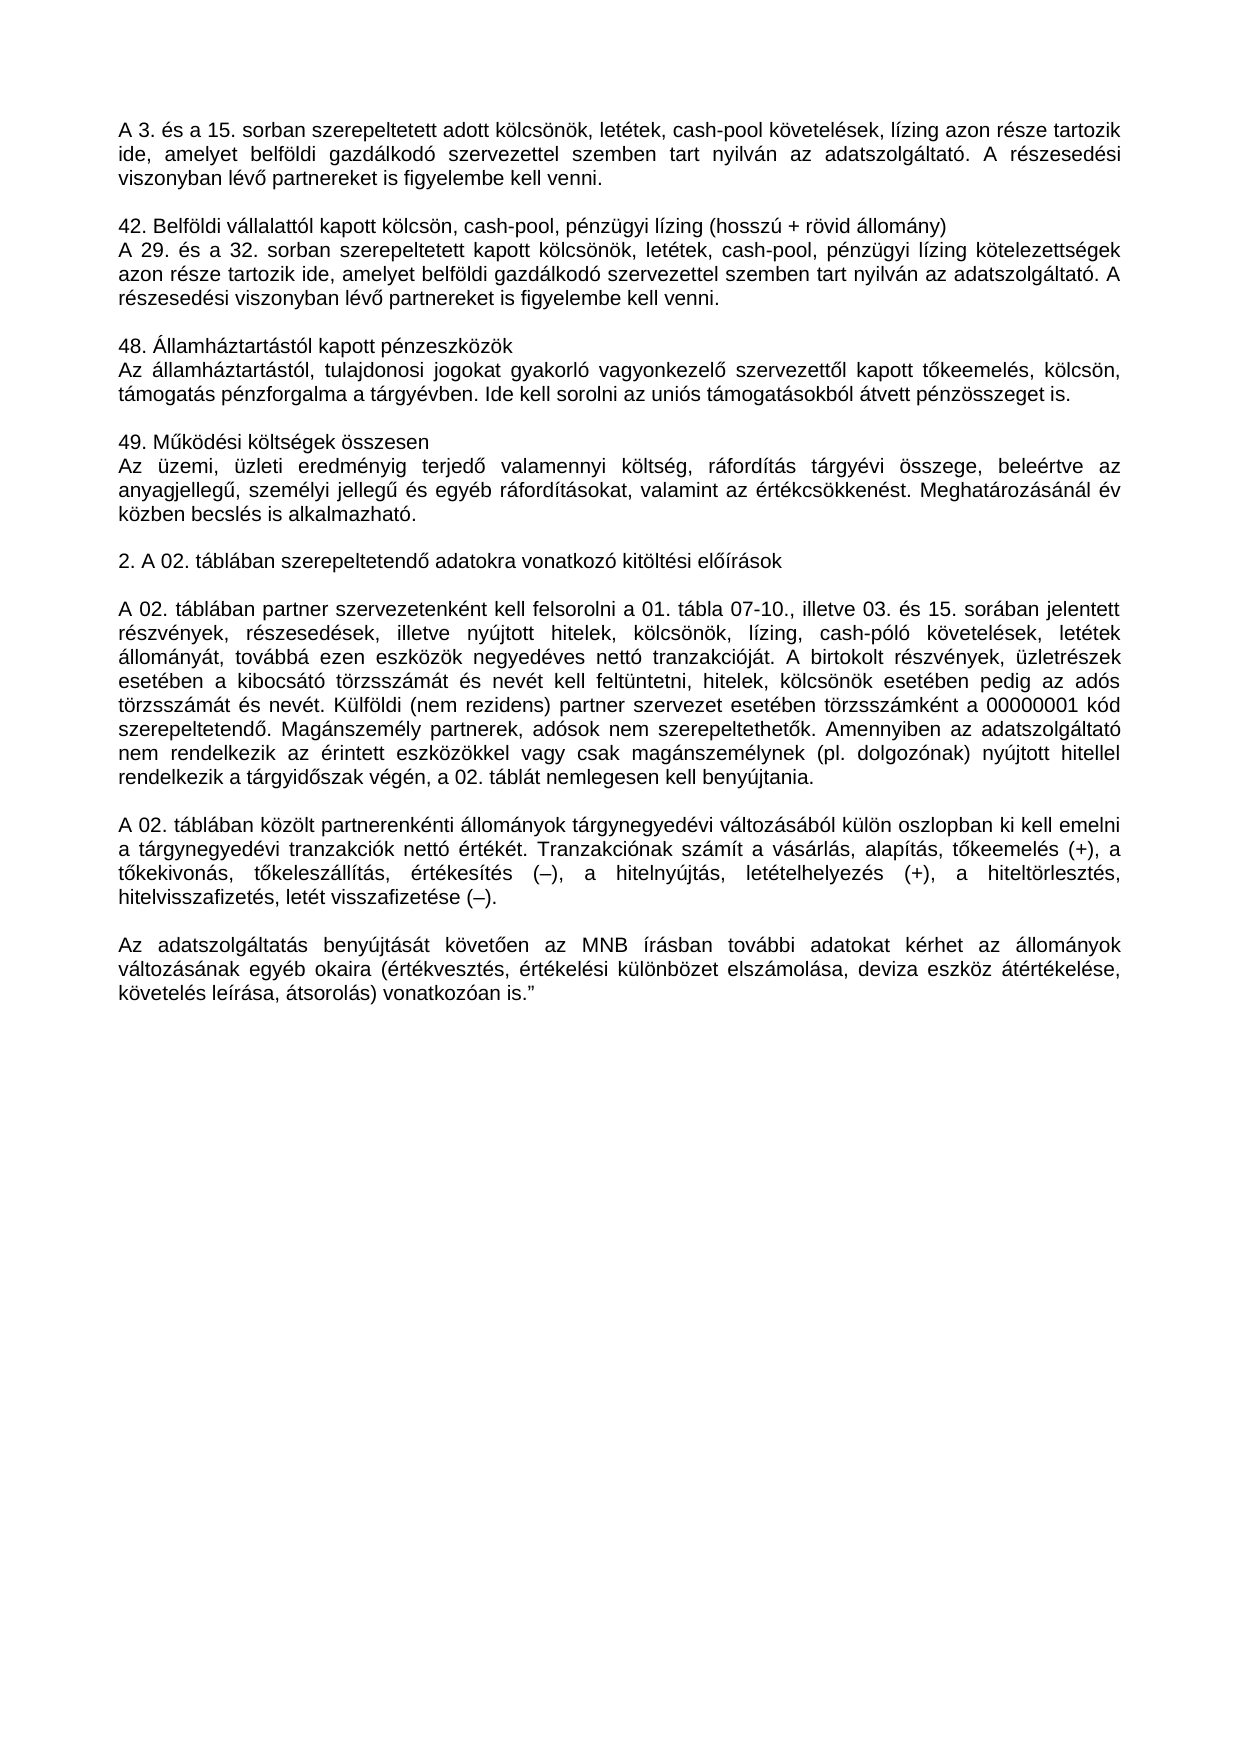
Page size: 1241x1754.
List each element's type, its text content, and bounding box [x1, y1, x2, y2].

text 42. Belföldi vállalattól kapott kölcsön, cash-pool, pénzügyi lízing (hosszú + rövid állomány) [118, 214, 1122, 238]
text A 3. és a 15. sorban szerepeltetett adott kölcsönök, letétek, cash-pool követelések, lízing azon része tartozik ide, amelyet belföldi gazdálkodó szervezettel szemben tart nyilván az adatszolgáltató. A részesedési viszonyban lévő partnereket is figyelembe kell venni. [118, 118, 1122, 190]
text A 02. táblában közölt partnerenkénti állományok tárgynegyedévi változásából külön oszlopban ki kell emelni a tárgynegyedévi tranzakciók nettó értékét. Tranzakciónak számít a vásárlás, alapítás, tőkeemelés (+), a tőkekivonás, tőkeleszállítás, értékesítés (–), a hitelnyújtás, letételhelyezés (+), a hiteltörlesztés, hitelvisszafizetés, letét visszafizetése (–). [118, 813, 1122, 909]
text 48. Államháztartástól kapott pénzeszközök [118, 334, 1122, 358]
text A 02. táblában partner szervezetenként kell felsorolni a 01. tábla 07-10., illetve 03. és 15. sorában jelentett részvények, részesedések, illetve nyújtott hitelek, kölcsönök, lízing, cash-póló követelések, letétek állományát, továbbá ezen eszközök negyedéves nettó tranzakcióját. A birtokolt részvények, üzletrészek esetében a kibocsátó törzsszámát és nevét kell feltüntetni, hitelek, kölcsönök esetében pedig az adós törzsszámát és nevét. Külföldi (nem rezidens) partner szervezet esetében törzsszámként a 00000001 kód szerepeltetendő. Magánszemély partnerek, adósok nem szerepeltethetők. Amennyiben az adatszolgáltató nem rendelkezik az érintett eszközökkel vagy csak magánszemélynek (pl. dolgozónak) nyújtott hitellel rendelkezik a tárgyidőszak végén, a 02. táblát nemlegesen kell benyújtania. [118, 597, 1122, 789]
text A 29. és a 32. sorban szerepeltetett kapott kölcsönök, letétek, cash-pool, pénzügyi lízing kötelezettségek azon része tartozik ide, amelyet belföldi gazdálkodó szervezettel szemben tart nyilván az adatszolgáltató. A részesedési viszonyban lévő partnereket is figyelembe kell venni. [118, 238, 1122, 310]
text Az adatszolgáltatás benyújtását követően az MNB írásban további adatokat kérhet az állományok változásának egyéb okaira (értékvesztés, értékelési különbözet elszámolása, deviza eszköz átértékelése, követelés leírása, átsorolás) vonatkozóan is.” [118, 933, 1122, 1004]
text Az üzemi, üzleti eredményig terjedő valamennyi költség, ráfordítás tárgyévi összege, beleértve az anyagjellegű, személyi jellegű és egyéb ráfordításokat, valamint az értékcsökkenést. Meghatározásánál év közben becslés is alkalmazható. [118, 453, 1122, 525]
text Az államháztartástól, tulajdonosi jogokat gyakorló vagyonkezelő szervezettől kapott tőkeemelés, kölcsön, támogatás pénzforgalma a tárgyévben. Ide kell sorolni az uniós támogatásokból átvett pénzösszeget is. [118, 358, 1122, 406]
text 49. Működési költségek összesen [118, 429, 1122, 453]
text 2. A 02. táblában szerepeltetendő adatokra vonatkozó kitöltési előírások [118, 549, 1122, 573]
